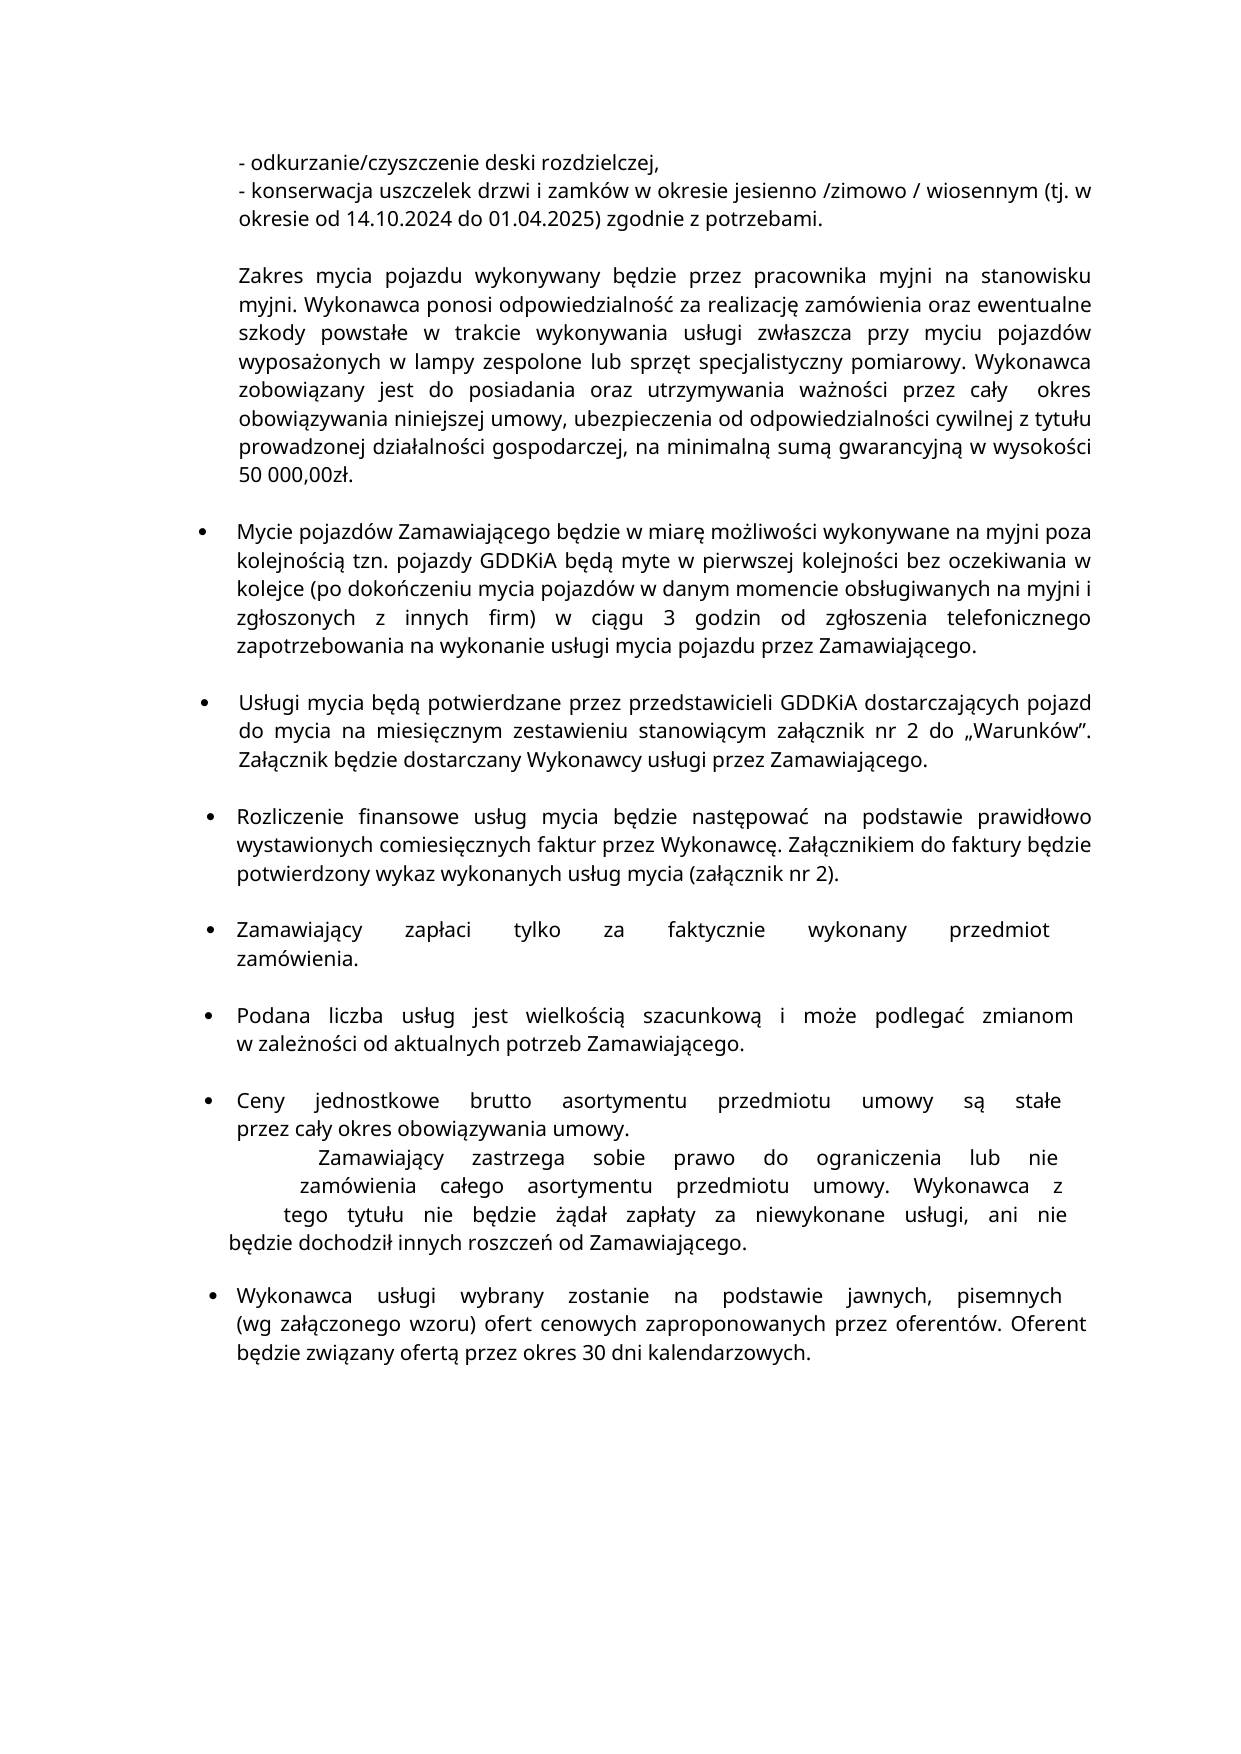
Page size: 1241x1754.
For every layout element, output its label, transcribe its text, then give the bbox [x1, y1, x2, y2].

list Ceny jednostkowe brutto asortymentu przedmiotu umowy są stałe przez cały okres obowiązywania umowy. [205, 1086, 1092, 1143]
list Zamawiający zapłaci tylko za faktycznie wykonany przedmiot zamówienia. [207, 916, 1092, 972]
text - odkurzanie/czyszczenie deski rozdzielczej, [238, 148, 1092, 176]
list Usługi mycia będą potwierdzane przez przedstawicieli GDDKiA dostarczających pojazd do mycia na miesięcznym zestawieniu stanowiącym załącznik nr 2 do „Warunków”. Załącznik będzie dostarczany Wykonawcy usługi przez Zamawiającego. [201, 688, 1092, 773]
list Podana liczba usług jest wielkością szacunkową i może podlegać zmianom w zależności od aktualnych potrzeb Zamawiającego. [205, 1001, 1092, 1058]
list Rozliczenie finansowe usług mycia będzie następować na podstawie prawidłowo wystawionych comiesięcznych faktur przez Wykonawcę. Załącznikiem do faktury będzie potwierdzony wykaz wykonanych usług mycia (załącznik nr 2). [207, 802, 1092, 887]
text Zakres mycia pojazdu wykonywany będzie przez pracownika myjni na stanowisku myjni. Wykonawca ponosi odpowiedzialność za realizację zamówienia oraz ewentualne szkody powstałe w trakcie wykonywania usługi zwłaszcza przy myciu pojazdów wyposażonych w lampy zespolone lub sprzęt specjalistyczny pomiarowy. Wykonawca zobowiązany jest do posiadania oraz utrzymywania ważności przez cały okres obowiązywania niniejszej umowy, ubezpieczenia od odpowiedzialności cywilnej z tytułu prowadzonej działalności gospodarczej, na minimalną sumą gwarancyjną w wysokości 50 000,00zł. [238, 261, 1092, 489]
list Mycie pojazdów Zamawiającego będzie w miarę możliwości wykonywane na myjni poza kolejnością tzn. pojazdy GDDKiA będą myte w pierwszej kolejności bez oczekiwania w kolejce (po dokończeniu mycia pojazdów w danym momencie obsługiwanych na myjni i zgłoszonych z innych firm) w ciągu 3 godzin od zgłoszenia telefonicznego zapotrzebowania na wykonanie usługi mycia pojazdu przez Zamawiającego. [199, 517, 1092, 659]
list Wykonawca usługi wybrany zostanie na podstawie jawnych, pisemnych (wg załączonego wzoru) ofert cenowych zaproponowanych przez oferentów. Oferent będzie związany ofertą przez okres 30 dni kalendarzowych. [209, 1281, 1087, 1366]
text - konserwacja uszczelek drzwi i zamków w okresie jesienno /zimowo / wiosennym (tj. w okresie od 14.10.2024 do 01.04.2025) zgodnie z potrzebami. [238, 176, 1092, 233]
text Zamawiający zastrzega sobie prawo do ograniczenia lub nie zamówienia całego asortymentu przedmiotu umowy. Wykonawca z tego tytułu nie będzie żądał zapłaty za niewykonane usługi, ani nie będzie dochodził innych roszczeń od Zamawiającego. [207, 1143, 1087, 1257]
